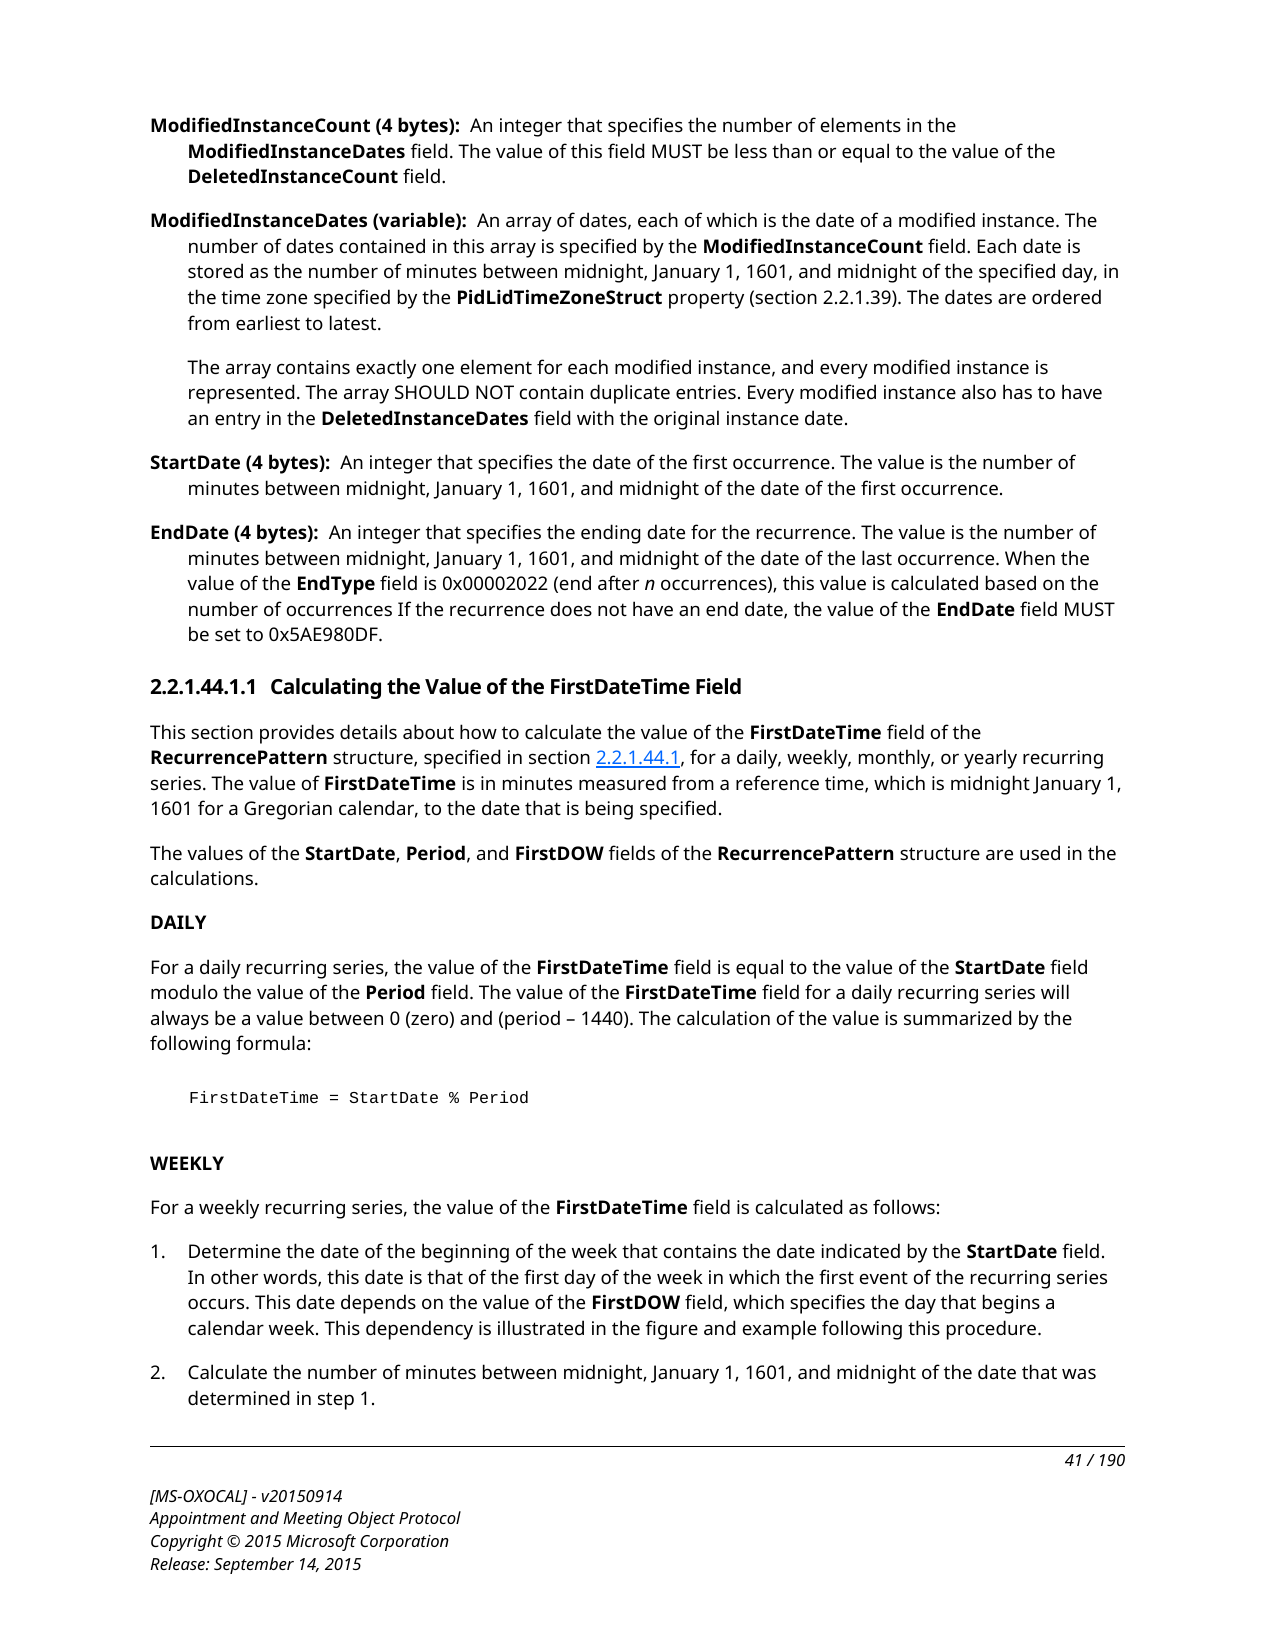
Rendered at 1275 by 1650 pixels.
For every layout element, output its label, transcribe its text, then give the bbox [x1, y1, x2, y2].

text For a weekly recurring series, the value of the FirstDateTime field is calculated as follows: [150, 1194, 1125, 1220]
text FirstDateTime = StartDate % Period [175, 1081, 1137, 1119]
text ModifiedInstanceCount (4 bytes): An integer that specifies the number of elements in the ModifiedInstanceDates field. The value of this field MUST be less than or equal to the value of the DeletedInstanceCount field. [150, 112, 1125, 189]
text The values of the StartDate, Period, and FirstDOW fields of the RecurrencePattern structure are used in the calculations. [150, 840, 1125, 891]
text EndDate (4 bytes): An integer that specifies the ending date for the recurrence. The value is the number of minutes between midnight, January 1, 1601, and midnight of the date of the last occurrence. When the value of the EndType field is 0x00002022 (end after n occurrences), this value is calculated based on the number of occurrences If the recurrence does not have an end date, the value of the EndDate field MUST be set to 0x5AE980DF. [150, 519, 1125, 647]
list Calculate the number of minutes between midnight, January 1, 1601, and midnight of the date that was determined in step 1. [150, 1359, 1125, 1410]
text StartDate (4 bytes): An integer that specifies the date of the first occurrence. The value is the number of minutes between midnight, January 1, 1601, and midnight of the date of the first occurrence. [150, 449, 1125, 501]
text DAILY [150, 910, 1125, 935]
subtitle Calculating the Value of the FirstDateTime Field [150, 672, 1125, 700]
text ModifiedInstanceDates (variable): An array of dates, each of which is the date of a modified instance. The number of dates contained in this array is specified by the ModifiedInstanceCount field. Each date is stored as the number of minutes between midnight, January 1, 1601, and midnight of the specified day, in the time zone specified by the PidLidTimeZoneStruct property (section 2.2.1.39). The dates are ordered from earliest to latest. [150, 208, 1125, 335]
text The array contains exactly one element for each modified instance, and every modified instance is represented. The array SHOULD NOT contain duplicate entries. Every modified instance also has to have an entry in the DeletedInstanceDates field with the original instance date. [187, 354, 1125, 431]
text For a daily recurring series, the value of the FirstDateTime field is equal to the value of the StartDate field modulo the value of the Period field. The value of the FirstDateTime field for a daily recurring series will always be a value between 0 (zero) and (period – 1440). The calculation of the value is summarized by the following formula: [150, 954, 1125, 1056]
text WEEKLY [150, 1150, 1125, 1175]
list Determine the date of the beginning of the week that contains the date indicated by the StartDate field. In other words, this date is that of the first day of the week in which the first event of the recurring series occurs. This date depends on the value of the FirstDOW field, which specifies the day that begins a calendar week. This dependency is illustrated in the figure and example following this procedure. [150, 1238, 1125, 1341]
text This section provides details about how to calculate the value of the FirstDateTime field of the RecurrencePattern structure, specified in section 2.2.1.44.1, for a daily, weekly, monthly, or yearly recurring series. The value of FirstDateTime is in minutes measured from a reference time, which is midnight January 1, 1601 for a Gregorian calendar, to the date that is being specified. [150, 719, 1125, 821]
